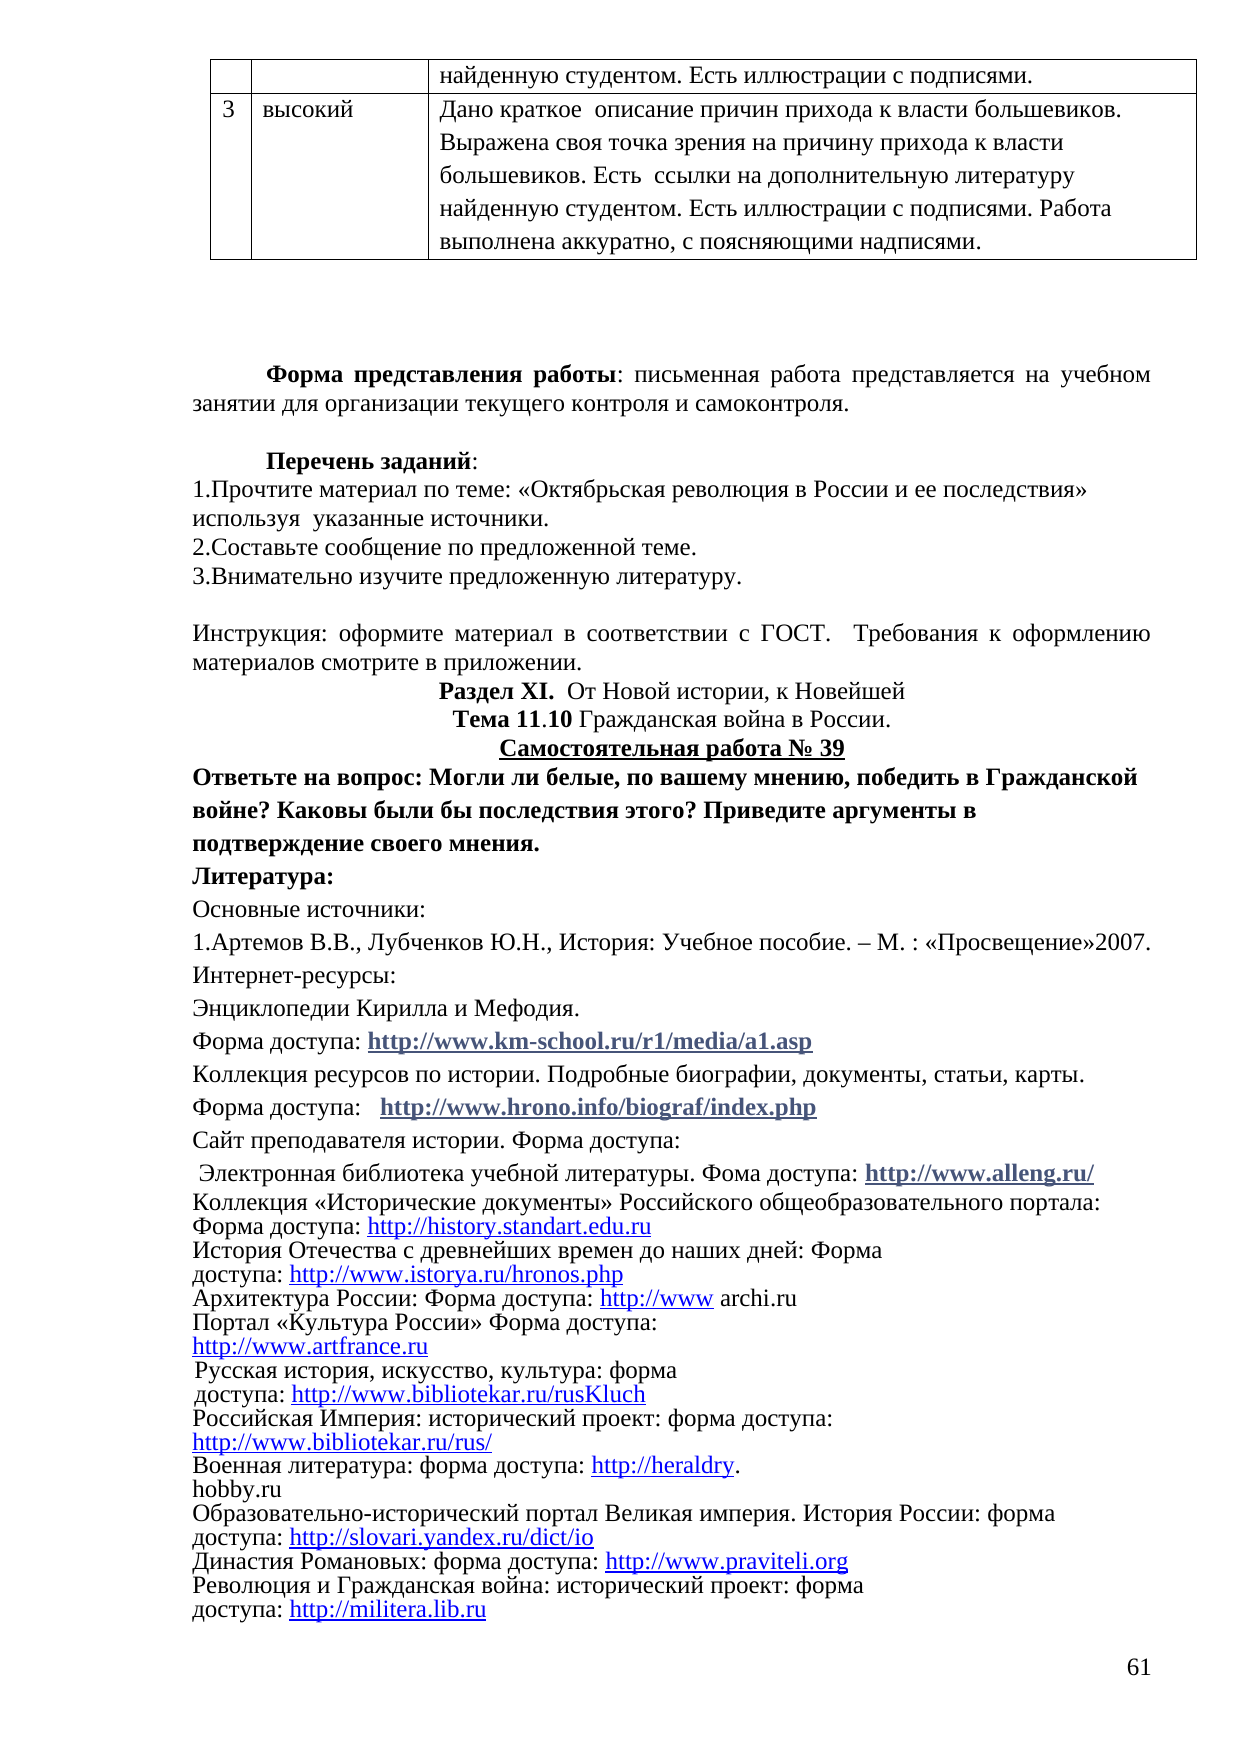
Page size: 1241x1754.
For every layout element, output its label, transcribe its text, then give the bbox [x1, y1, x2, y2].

text Форма доступа: http://www.km-school.ru/r1/media/a1.asp [192, 1026, 1152, 1055]
text Самостоятельная работа № 39 [192, 733, 1152, 762]
text Тема 11.10 Гражданская война в России. [192, 704, 1152, 733]
text Сайт преподавателя истории. Форма доступа: [192, 1125, 1152, 1154]
text Литература: [192, 861, 1152, 890]
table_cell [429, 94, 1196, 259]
text Ответьте на вопрос: Могли ли белые, по вашему мнению, победить в Гражданской войне? Каковы были бы последствия этого? Приведите аргументы в подтверждение своего мнения. [192, 762, 1152, 857]
text 1.Артемов В.В., Лубченков Ю.Н., История: Учебное пособие. – М. : «Просвещение»2007. [192, 927, 1152, 956]
text Инструкция: оформите материал в соответствии с ГОСТ. Требования к оформлению материалов смотрите в приложении. [192, 618, 1152, 676]
text Военная литература: форма доступа: http://heraldry. hobby.ru [192, 1455, 810, 1503]
text 1.Прочтите материал по теме: «Октябрьская революция в России и ее последствия» используя указанные источники. [192, 474, 1152, 532]
text Перечень заданий: [192, 446, 1152, 474]
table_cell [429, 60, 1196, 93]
text 3.Внимательно изучите предложенную литературу. [192, 561, 1152, 589]
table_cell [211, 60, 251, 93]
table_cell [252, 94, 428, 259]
text Энциклопедии Кирилла и Мефодия. [192, 993, 1152, 1022]
text Коллекция «Исторические документы» Российского общеобразовательного портала: Форма доступа: http://history.standart.edu.ru [192, 1191, 1149, 1239]
text Образовательно-исторический портал Великая империя. История России: форма доступа: http://slovari.yandex.ru/dict/io [192, 1503, 1095, 1551]
text Русская история, искусство, культура: форма доступа: http://www.bibliotekar.ru/rusKluch [194, 1359, 772, 1407]
text Российская Империя: исторический проект: форма доступа: http://www.bibliotekar.ru/rus/ [192, 1407, 837, 1455]
text Основные источники: [192, 894, 1152, 923]
text Раздел XI. От Новой истории, к Новейшей [192, 676, 1152, 704]
text Династия Романовых: форма доступа: http://www.praviteli.org [192, 1551, 1095, 1574]
text 2.Составьте сообщение по предложенной теме. [192, 532, 1152, 561]
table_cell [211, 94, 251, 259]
text Портал «Культура России» Форма доступа: http://www.artfrance.ru [192, 1311, 810, 1359]
text Коллекция ресурсов по истории. Подробные биографии, документы, статьи, карты. Форма доступа: http://www.hrono.info/biograf/index.php [192, 1059, 1152, 1121]
text Электронная библиотека учебной литературы. Фома доступа: http://www.alleng.ru/ [192, 1158, 1152, 1187]
text Форма представления работы: письменная работа представляется на учебном занятии для организации текущего контроля и самоконтроля. [192, 359, 1152, 417]
text История Отечества с древнейших времен до наших дней: Форма доступа: http://www.istorya.ru/hronos.php [192, 1239, 952, 1287]
text Архитектура России: Форма доступа: http://www archi.ru [192, 1287, 952, 1311]
text Интернет-ресурсы: [192, 960, 1152, 989]
text Революция и Гражданская война: исторический проект: форма доступа: http://militera.lib.ru [192, 1574, 952, 1622]
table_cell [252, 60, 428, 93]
